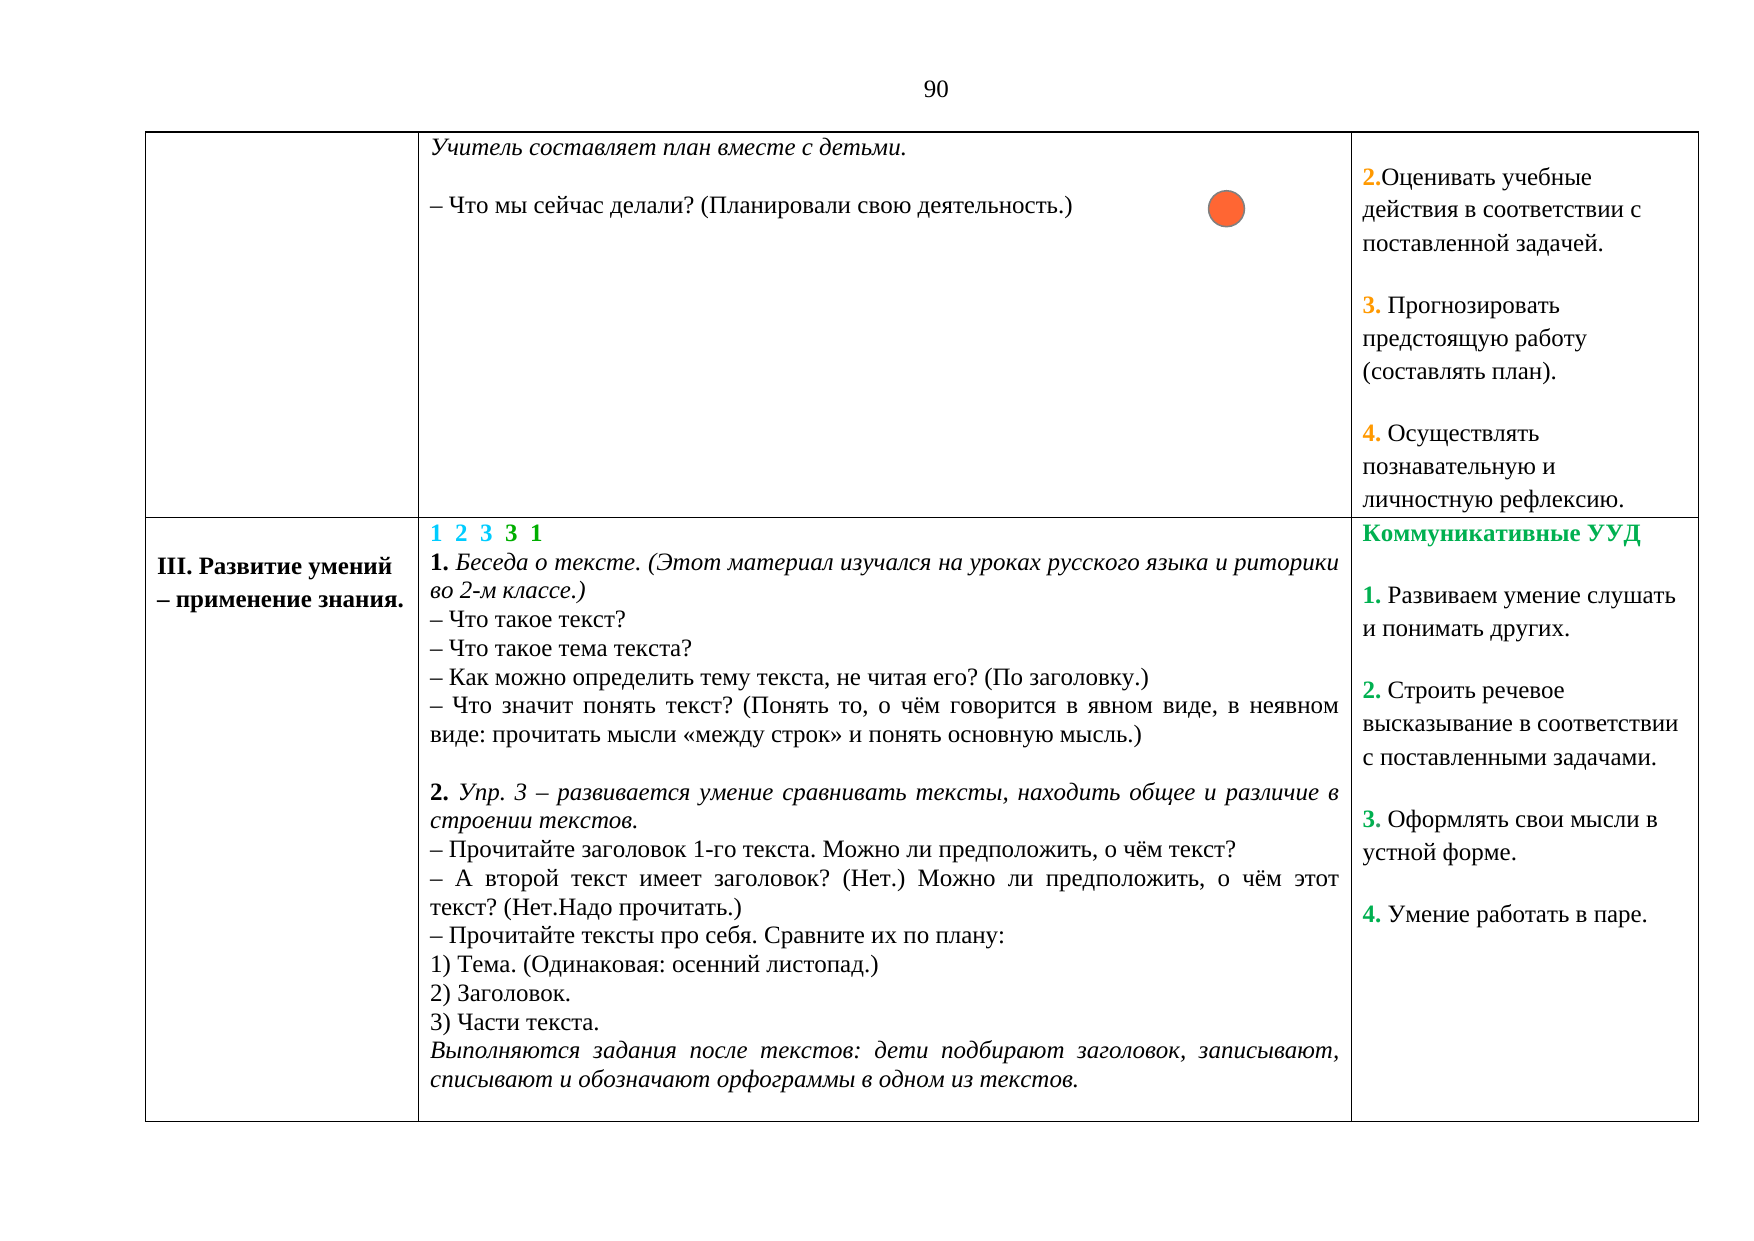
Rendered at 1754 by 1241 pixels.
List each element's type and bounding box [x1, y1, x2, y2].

table_cell [419, 133, 1351, 517]
table_cell [146, 133, 418, 517]
table_cell [419, 518, 1351, 1121]
table_cell [146, 518, 418, 1121]
table_cell [1352, 518, 1698, 1121]
table_cell [1352, 133, 1698, 517]
